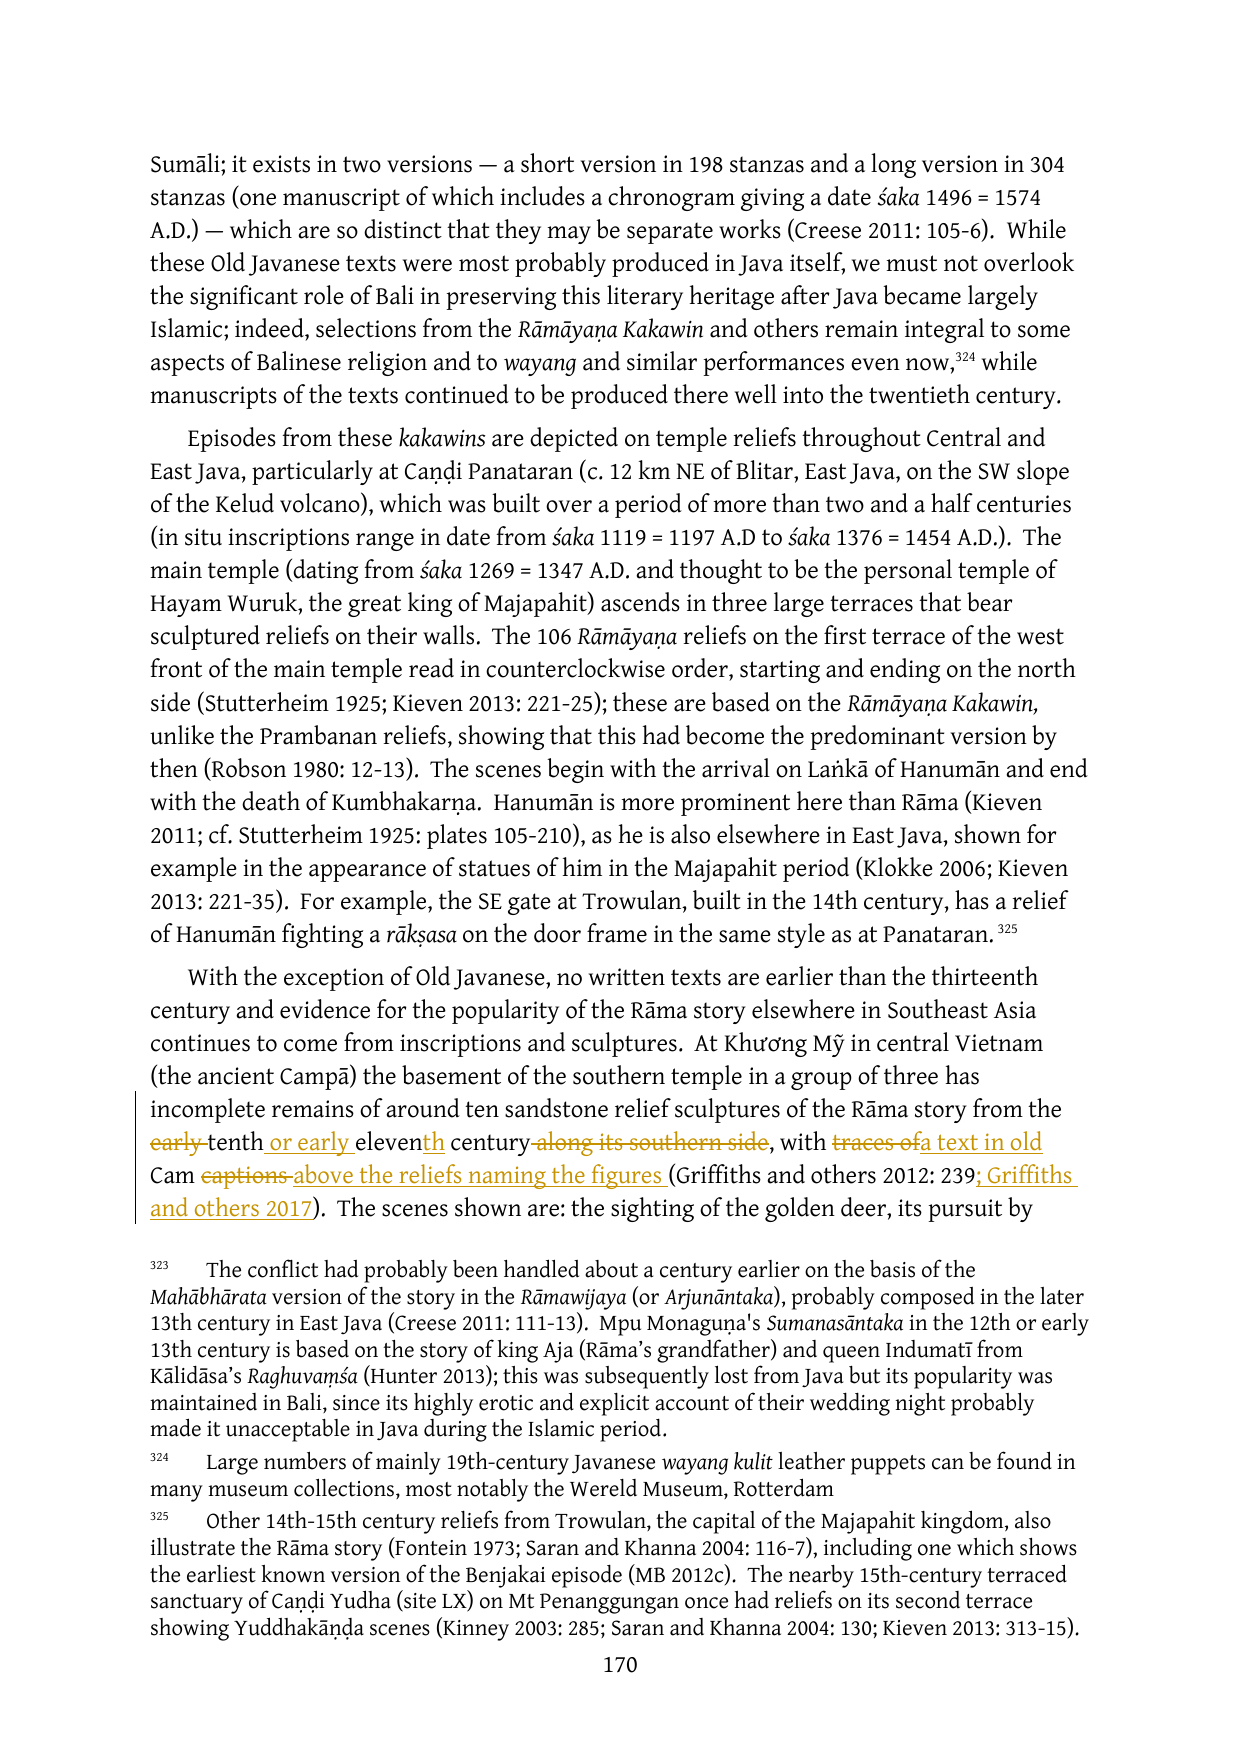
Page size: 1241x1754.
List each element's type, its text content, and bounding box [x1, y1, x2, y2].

text Episodes from these kakawins are depicted on temple reliefs throughout Central and East Java, particularly at Caṇḍi Panataran (c. 12 km NE of Blitar, East Java, on the SW slope of the Kelud volcano), which was built over a period of more than two and a half centuries (in situ inscriptions range in date from śaka 1119 = 1197 A.D to śaka 1376 = 1454 A.D.). The main temple (dating from śaka 1269 = 1347 A.D. and thought to be the personal temple of Hayam Wuruk, the great king of Majapahit) ascends in three large terraces that bear sculptured reliefs on their walls. The 106 Rāmāyaṇa reliefs on the first terrace of the west front of the main temple read in counterclockwise order, starting and ending on the north side (Stutterheim 1925; Kieven 2013: 221-25); these are based on the Rāmāyaṇa Kakawin, unlike the Prambanan reliefs, showing that this had become the predominant version by then (Robson 1980: 12-13). The scenes begin with the arrival on Laṅkā of Hanumān and end with the death of Kumbhakarṇa. Hanumān is more prominent here than Rāma (Kieven 2011; cf. Stutterheim 1925: plates 105-210), as he is also elsewhere in East Java, shown for example in the appearance of statues of him in the Majapahit period (Klokke 2006; Kieven 2013: 221-35). For example, the SE gate at Trowulan, built in the 14th century, has a relief of Hanumān fighting a rākṣasa on the door frame in the same style as at Panataran. [150, 424, 1090, 950]
text With the exception of Old Javanese, no written texts are earlier than the thirteenth century and evidence for the popularity of the Rāma story elsewhere in Southeast Asia continues to come from inscriptions and sculptures. At Khương Mỹ in central Vietnam (the ancient Campā) the basement of the southern temple in a group of three has incomplete remains of around ten sandstone relief sculptures of the Rāma story from the tentheleven century, with Cam (Griffiths and others 2012: 239). The scenes shown are: the sighting of the golden deer, its pursuit by Rāma, the abduction of Sītā, the intervention by Jaṭāyus, and Rāma and Lakṣmaṇa searching for Sītā; only the upper half remains of a panel showing a ten-headed Rāvaṇa addressing Sītā in the aśokavana. Levin (2008: 92-3) regards them as showing analogies to representations on early Cōḻa temples rather than to Java. A group of four reliefs from near Mỹ Sơn and Trà-kiệu, now in the Museum of Cham Sculpture, Đà Nẵng (formerly Tourane Museum), show standing figures of Rāma, Lakṣmaṇa and Hanumān, a seated Sītā, a three-headed and eight-armed figure who is presumably Rāvaṇa, and a figure brandishing a club (Boisselier 1963: 191-92; Guillon 2001: 132-33). [150, 963, 1090, 1224]
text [150, 150, 1090, 411]
